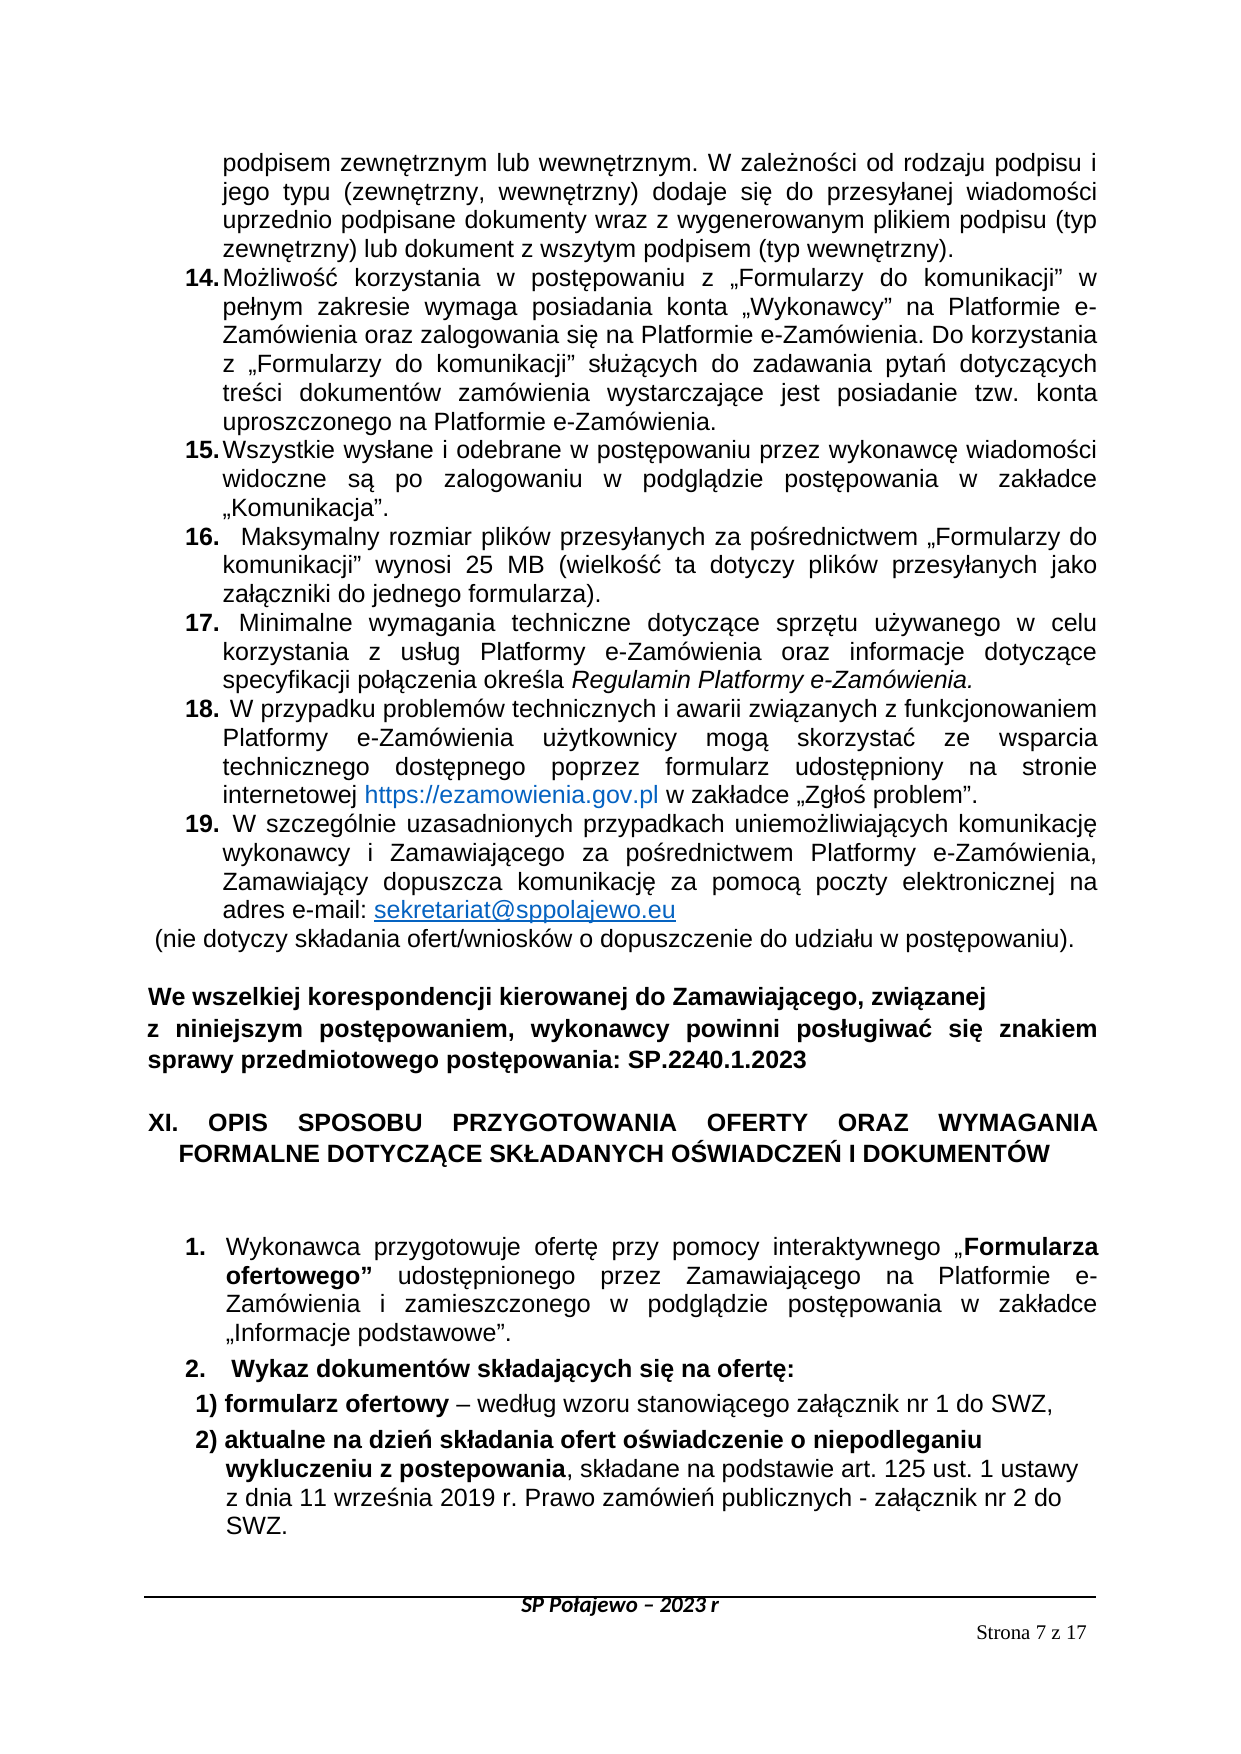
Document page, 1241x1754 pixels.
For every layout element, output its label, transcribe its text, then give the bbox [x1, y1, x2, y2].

list Możliwość korzystania w postępowaniu z „Formularzy do komunikacji” w pełnym zakresie wymaga posiadania konta „Wykonawcy” na Platformie e-Zamówienia oraz zalogowania się na Platformie e-Zamówienia. Do korzystania z „Formularzy do komunikacji” służących do zadawania pytań dotyczących treści dokumentów zamówienia wystarczające jest posiadanie tzw. konta uproszczonego na Platformie e-Zamówienia. [185, 263, 1098, 436]
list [185, 148, 1098, 263]
text z niniejszym postępowaniem, wykonawcy powinni posługiwać się znakiem sprawy przedmiotowego postępowania: SP.2240.1.2023 [147, 1014, 1098, 1073]
list Wszystkie wysłane i odebrane w postępowaniu przez wykonawcę wiadomości widoczne są po zalogowaniu w podglądzie postępowania w zakładce „Komunikacja”. [185, 436, 1098, 522]
text XI. OPIS SPOSOBU PRZYGOTOWANIA OFERTY ORAZ WYMAGANIA FORMALNE DOTYCZĄCE SKŁADANYCH OŚWIADCZEŃ I DOKUMENTÓW [148, 1108, 1098, 1168]
list Wykonawca przygotowuje ofertę przy pomocy interaktywnego „Formularza ofertowego” udostępnionego przez Zamawiającego na Platformie e-Zamówienia i zamieszczonego w podglądzie postępowania w zakładce „Informacje podstawowe”. [185, 1232, 1098, 1347]
text 1) formularz ofertowy – według wzoru stanowiącego załącznik nr 1 do SWZ, [195, 1389, 1093, 1418]
list W przypadku problemów technicznych i awarii związanych z funkcjonowaniem Platformy e-Zamówienia użytkownicy mogą skorzystać ze wsparcia technicznego dostępnego poprzez formularz udostępniony na stronie internetowej https://ezamowienia.gov.pl w zakładce „Zgłoś problem”. [185, 694, 1098, 809]
list Minimalne wymagania techniczne dotyczące sprzętu używanego w celu korzystania z usług Platformy e-Zamówienia oraz informacje dotyczące specyfikacji połączenia określa Regulamin Platformy e-Zamówienia. [185, 608, 1098, 694]
text We wszelkiej korespondencji kierowanej do Zamawiającego, związanej [148, 982, 1098, 1011]
list W szczególnie uzasadnionych przypadkach uniemożliwiających komunikację wykonawcy i Zamawiającego za pośrednictwem Platformy e-Zamówienia, Zamawiający dopuszcza komunikację za pomocą poczty elektronicznej na adres e-mail: sekretariat@sppolajewo.eu [185, 809, 1098, 924]
text 2) aktualne na dzień składania ofert oświadczenie o niepodleganiu wykluczeniu z postepowania, składane na podstawie art. 125 ust. 1 ustawy z dnia 11 września 2019 r. Prawo zamówień publicznych - załącznik nr 2 do SWZ. [195, 1425, 1093, 1540]
text (nie dotyczy składania ofert/wniosków o dopuszczenie do udziału w postępowaniu). [147, 924, 1098, 953]
list Maksymalny rozmiar plików przesyłanych za pośrednictwem „Formularzy do komunikacji” wynosi 25 MB (wielkość ta dotyczy plików przesyłanych jako załączniki do jednego formularza). [185, 522, 1098, 608]
list Wykaz dokumentów składających się na ofertę: [185, 1354, 1098, 1383]
